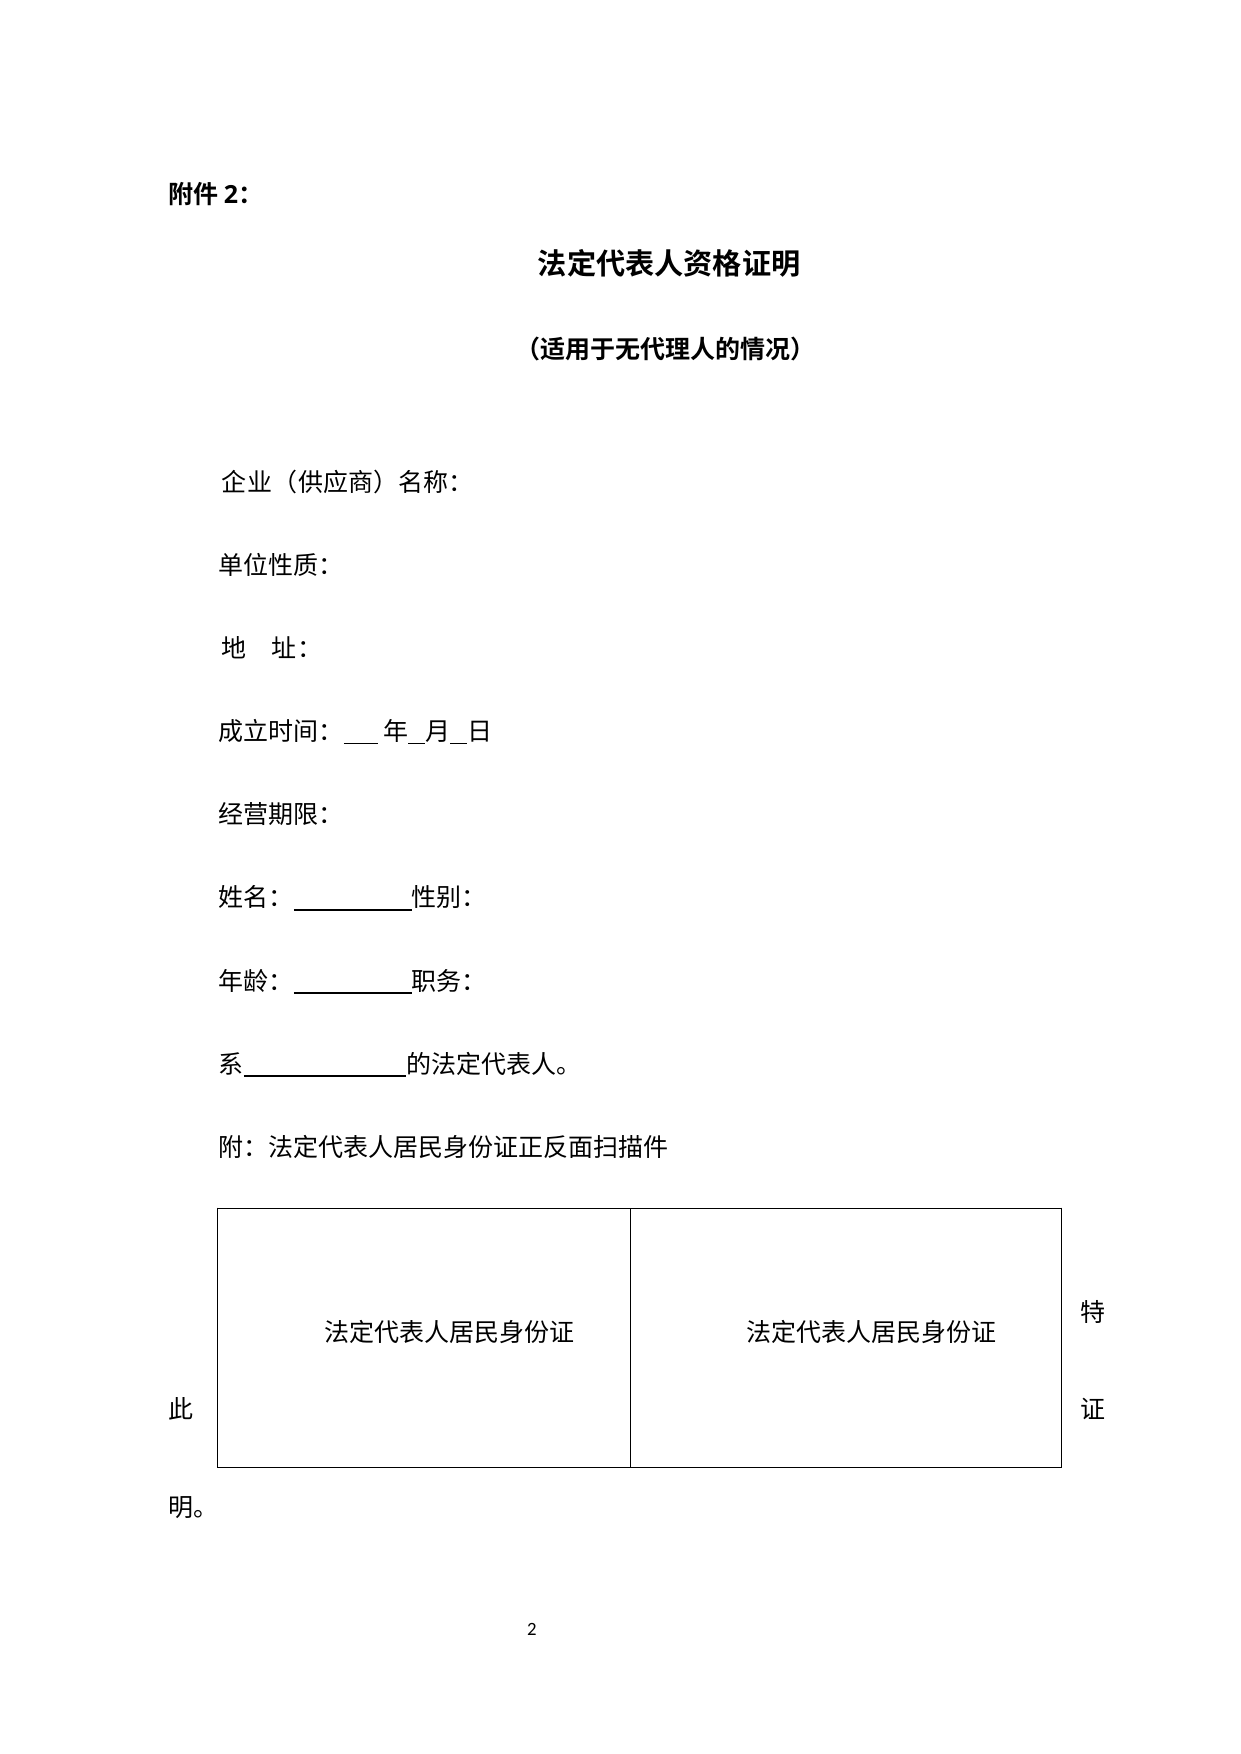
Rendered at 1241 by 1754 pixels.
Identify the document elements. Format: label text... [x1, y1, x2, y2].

text 成立时间： 年 月 日 [169, 697, 1110, 762]
table_header 法定代表人居民身份证 [218, 1209, 630, 1467]
text 系 的法定代表人。 [169, 1030, 1110, 1095]
text 企业（供应商）名称： [169, 448, 1110, 513]
text 地 址： [169, 614, 1110, 679]
text 法定代表人资格证明 [169, 229, 1110, 294]
text 单位性质： [169, 531, 1110, 596]
text 年龄： 职务： [169, 947, 1110, 1012]
text 附件2： [169, 175, 1110, 211]
text （适用于无代理人的情况） [169, 315, 1110, 380]
text 姓名： 性别： [169, 863, 1110, 928]
text 附：法定代表人居民身份证正反面扫描件 [169, 1113, 1110, 1178]
text 特此证明。 [169, 1278, 1110, 1538]
text 经营期限： [169, 780, 1110, 845]
table_header 法定代表人居民身份证 [631, 1209, 1061, 1467]
